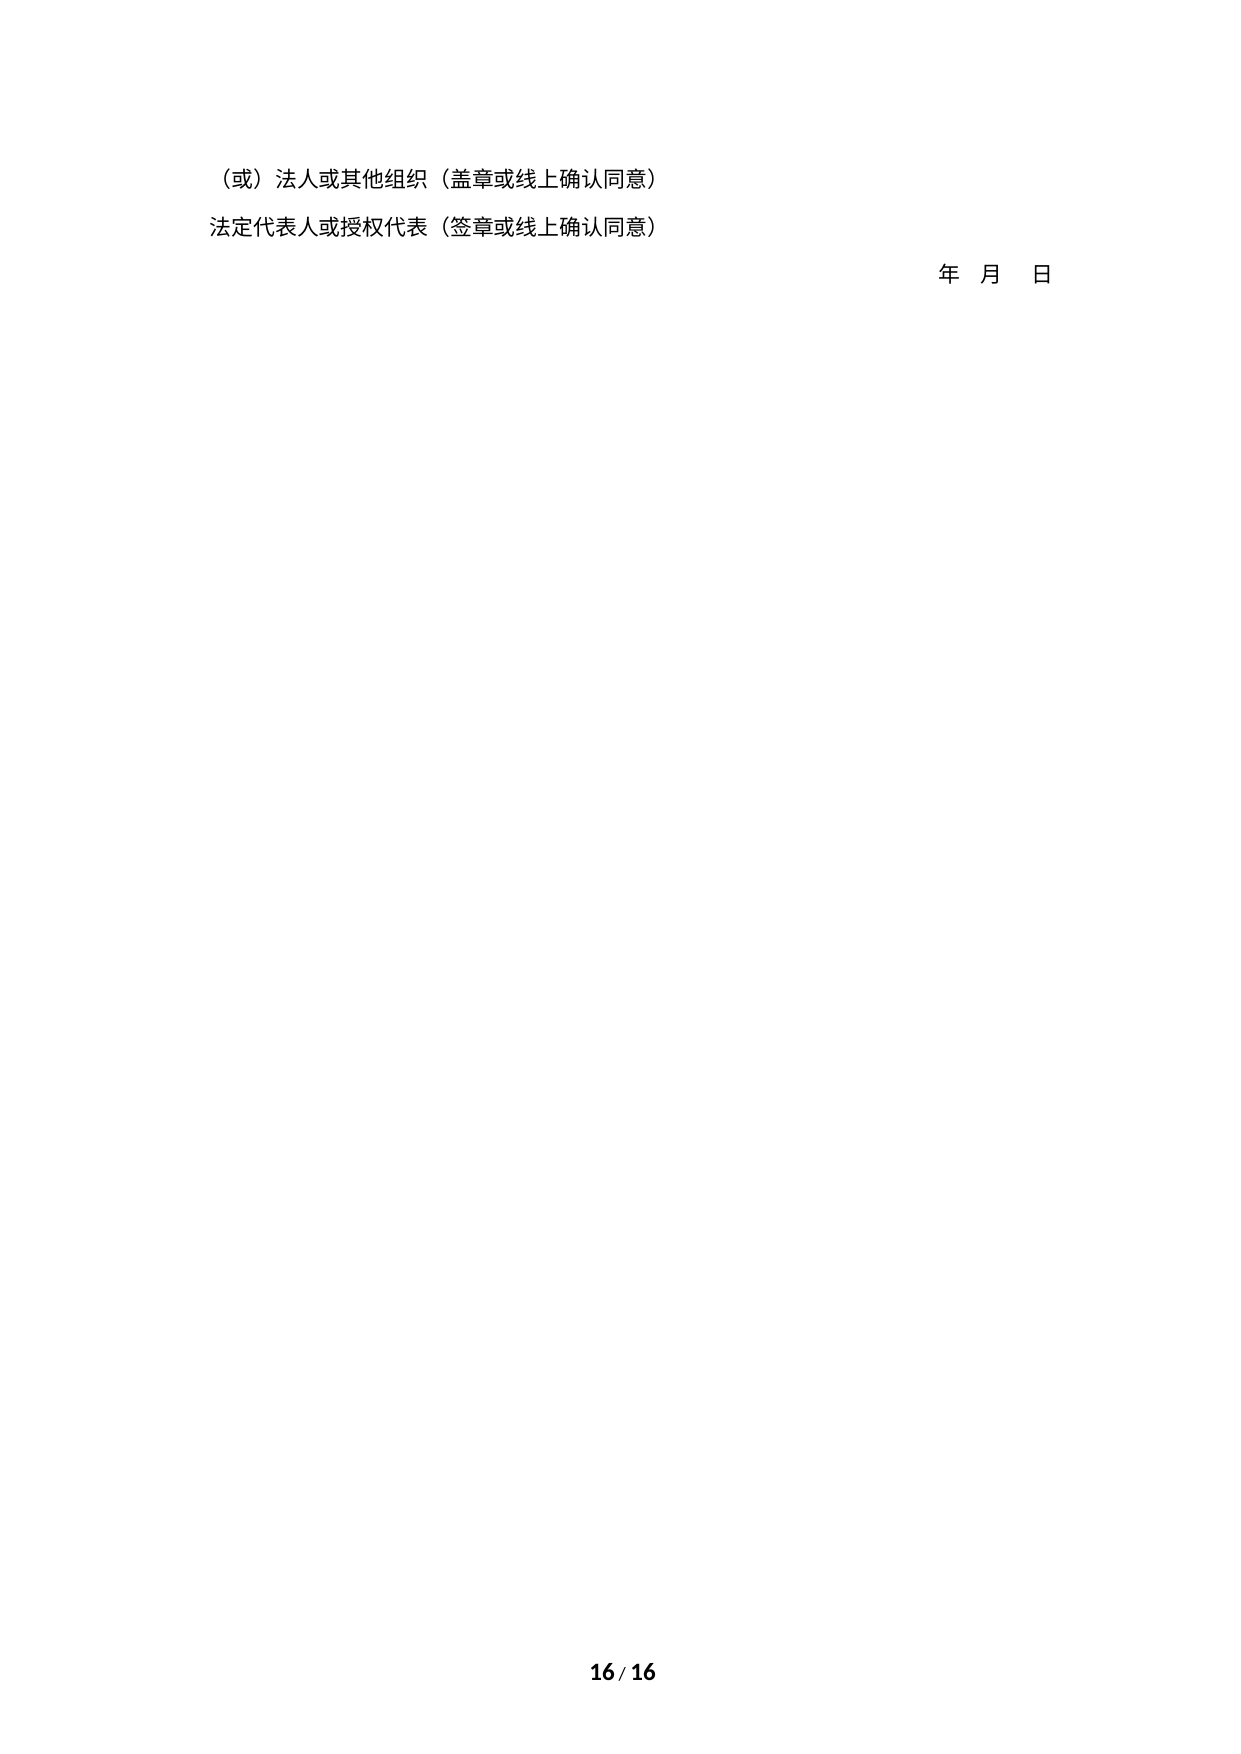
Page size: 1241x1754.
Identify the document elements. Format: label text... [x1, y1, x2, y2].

text （或）法人或其他组织（盖章或线上确认同意） [187, 162, 1053, 194]
text 法定代表人或授权代表（签章或线上确认同意） [187, 209, 1053, 241]
text 年 月 日 [187, 257, 1053, 289]
